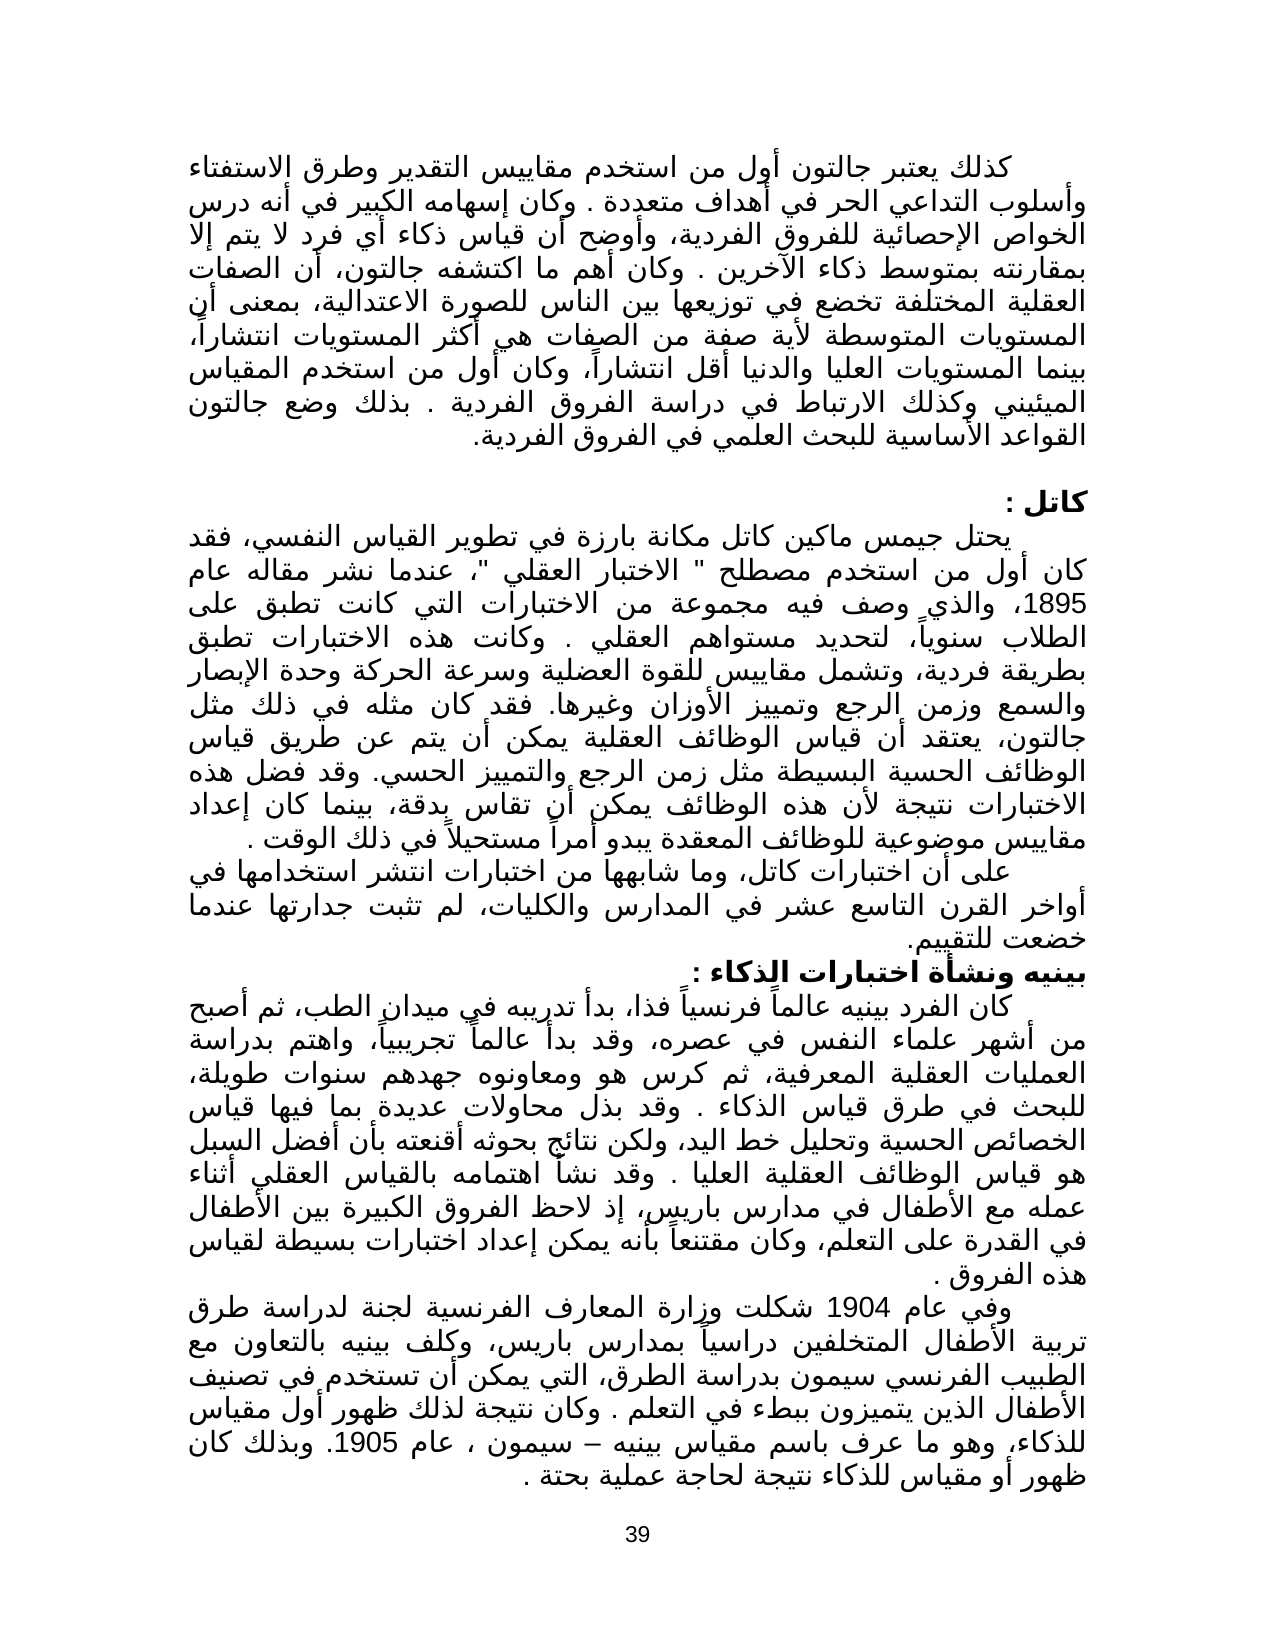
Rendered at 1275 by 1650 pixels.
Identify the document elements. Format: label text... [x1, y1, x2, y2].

text وفي عام 1904 شكلت وزارة المعارف الفرنسية لجنة لدراسة طرق تربية الأطفال المتخلفين دراسياً بمدارس باريس، وكلف بينيه بالتعاون مع الطبيب الفرنسي سيمون بدراسة الطرق، التي يمكن أن تستخدم في تصنيف الأطفال الذين يتميزون ببطء في التعلم . وكان نتيجة لذلك ظهور أول مقياس للذكاء، وهو ما عرف باسم مقياس بينيه – سيمون ، عام 1905. وبذلك كان ظهور أو مقياس للذكاء نتيجة لحاجة عملية بحتة . [187, 1290, 1087, 1492]
text يحتل جيمس ماكين كاتل مكانة بارزة في تطوير القياس النفسي، فقد كان أول من استخدم مصطلح " الاختبار العقلي "، عندما نشر مقاله عام 1895، والذي وصف فيه مجموعة من الاختبارات التي كانت تطبق على الطلاب سنوياً، لتحديد مستواهم العقلي . وكانت هذه الاختبارات تطبق بطريقة فردية، وتشمل مقاييس للقوة العضلية وسرعة الحركة وحدة الإبصار والسمع وزمن الرجع وتمييز الأوزان وغيرها. فقد كان مثله في ذلك مثل جالتون، يعتقد أن قياس الوظائف العقلية يمكن أن يتم عن طريق قياس الوظائف الحسية البسيطة مثل زمن الرجع والتمييز الحسي. وقد فضل هذه الاختبارات نتيجة لأن هذه الوظائف يمكن أن تقاس بدقة، بينما كان إعداد مقاييس موضوعية للوظائف المعقدة يبدو أمراً مستحيلاً في ذلك الوقت . [187, 519, 1087, 854]
text كان الفرد بينيه عالماً فرنسياً فذا، بدأ تدريبه في ميدان الطب، ثم أصبح من أشهر علماء النفس في عصره، وقد بدأ عالماً تجريبياً، واهتم بدراسة العمليات العقلية المعرفية، ثم كرس هو ومعاونوه جهدهم سنوات طويلة، للبحث في طرق قياس الذكاء . وقد بذل محاولات عديدة بما فيها قياس الخصائص الحسية وتحليل خط اليد، ولكن نتائج بحوثه أقنعته بأن أفضل السبل هو قياس الوظائف العقلية العليا . وقد نشأ اهتمامه بالقياس العقلي أثناء عمله مع الأطفال في مدارس باريس، إذ لاحظ الفروق الكبيرة بين الأطفال في القدرة على التعلم، وكان مقتنعاً بأنه يمكن إعداد اختبارات بسيطة لقياس هذه الفروق . [187, 988, 1087, 1290]
text على أن اختبارات كاتل، وما شابهها من اختبارات انتشر استخدامها في أواخر القرن التاسع عشر في المدارس والكليات، لم تثبت جدارتها عندما خضعت للتقييم. [187, 854, 1087, 955]
text كاتل : [187, 485, 1087, 519]
text كذلك يعتبر جالتون أول من استخدم مقاييس التقدير وطرق الاستفتاء وأسلوب التداعي الحر في أهداف متعددة . وكان إسهامه الكبير في أنه درس الخواص الإحصائية للفروق الفردية، وأوضح أن قياس ذكاء أي فرد لا يتم إلا بمقارنته بمتوسط ذكاء الآخرين . وكان أهم ما اكتشفه جالتون، أن الصفات العقلية المختلفة تخضع في توزيعها بين الناس للصورة الاعتدالية، بمعنى أن المستويات المتوسطة لأية صفة من الصفات هي أكثر المستويات انتشاراً، بينما المستويات العليا والدنيا أقل انتشاراً، وكان أول من استخدم المقياس الميئيني وكذلك الارتباط في دراسة الفروق الفردية . بذلك وضع جالتون القواعد الأساسية للبحث العلمي في الفروق الفردية. [187, 150, 1087, 452]
text بينيه ونشأة اختبارات الذكاء : [187, 955, 1087, 988]
